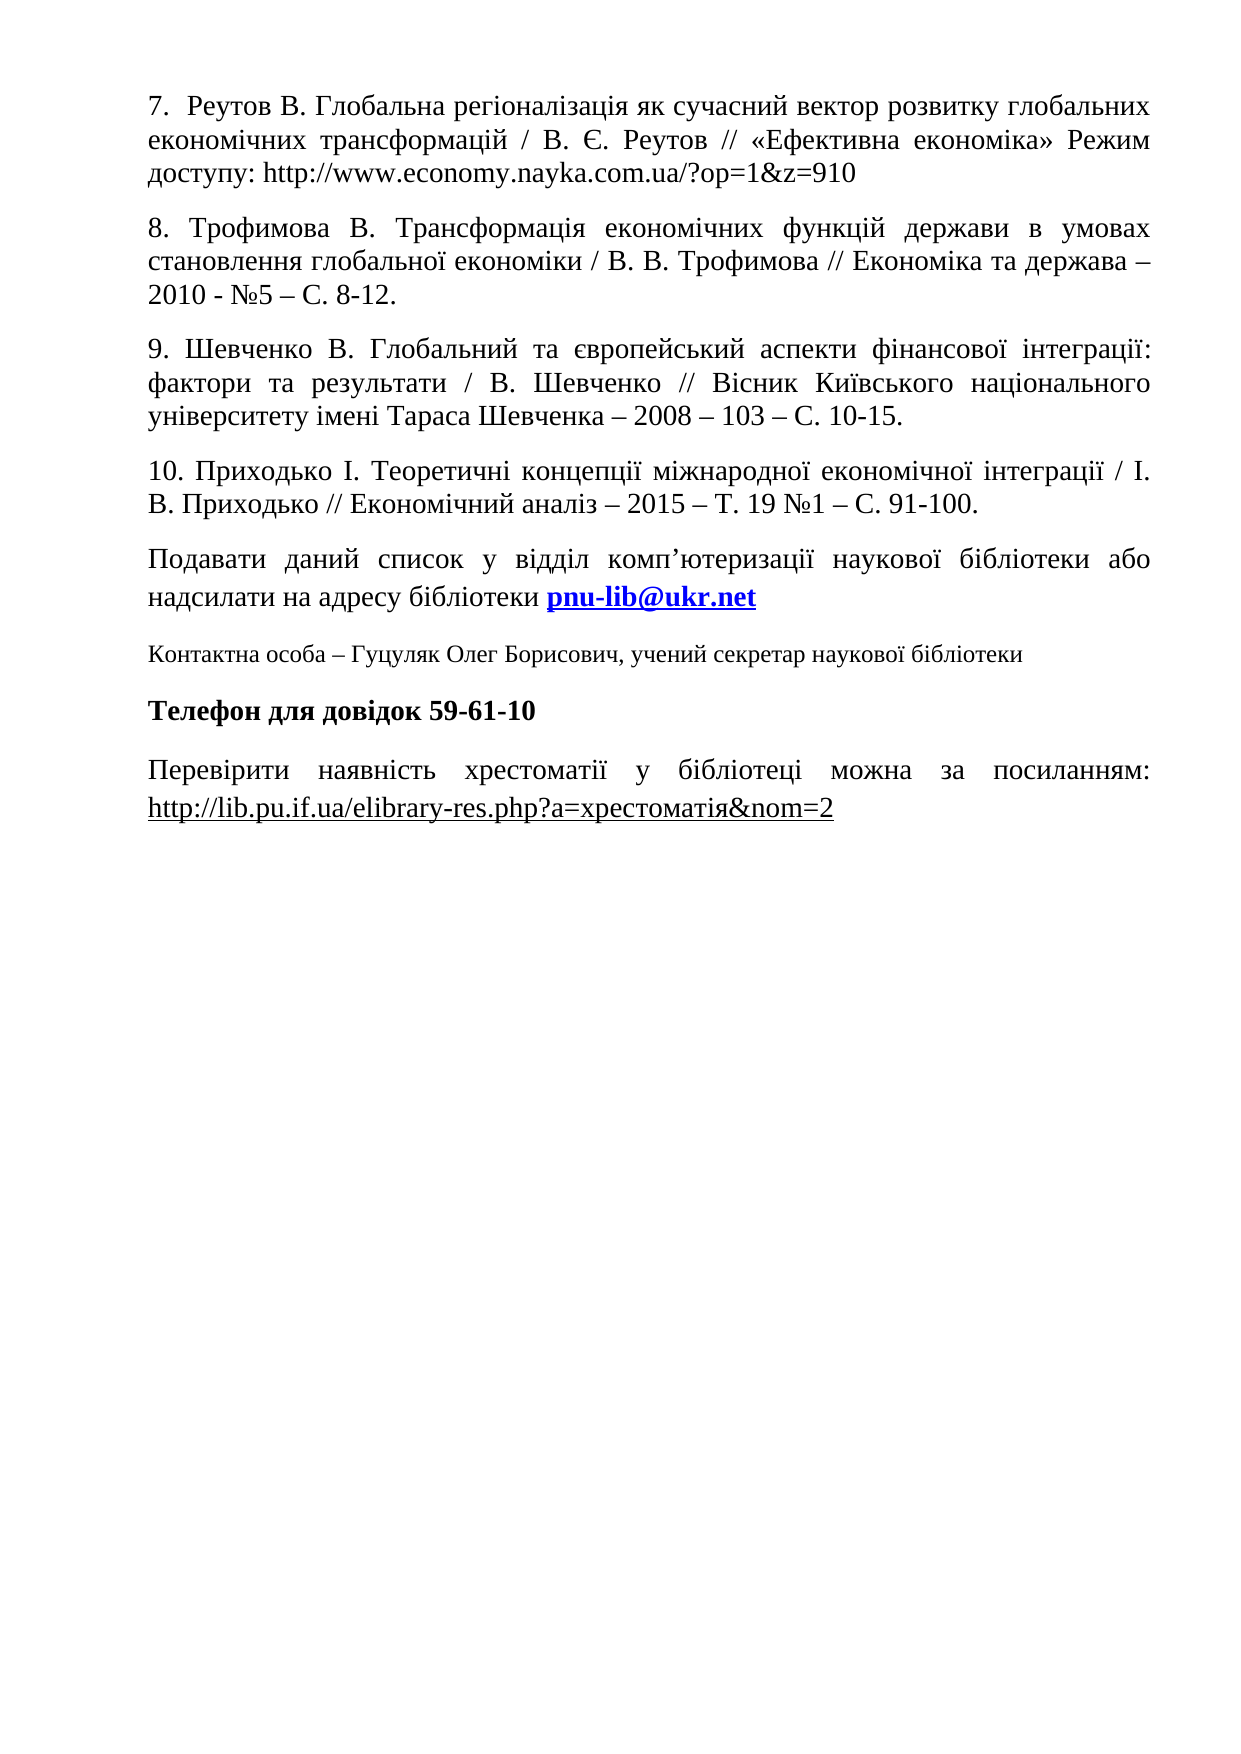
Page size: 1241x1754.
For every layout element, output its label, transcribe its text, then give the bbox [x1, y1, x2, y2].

text Перевірити наявність хрестоматії у бібліотеці можна за посиланням: http://lib.pu.if.ua/elibrary-res.php?a=хрестоматія&nom=2 [148, 752, 1152, 824]
text 10. Приходько І. Теоретичні концепції міжнародної економічної інтеграції / І. В. Приходько // Економічний аналіз – 2015 – Т. 19 №1 – С. 91-100. [148, 453, 1152, 520]
text 7. Реутов В. Глобальна регіоналізація як сучасний вектор розвитку глобальних економічних трансформацій / В. Є. Реутов // «Ефективна економіка» Режим доступу: http://www.economy.nayka.com.ua/?op=1&z=910 [148, 88, 1152, 189]
text Телефон для довідок 59-61-10 [148, 693, 1152, 726]
text 9. Шевченко В. Глобальний та європейський аспекти фінансової інтеграції: фактори та результати / В. Шевченко // Вісник Київського національного університету імені Тараса Шевченка – 2008 – 103 – С. 10-15. [148, 331, 1152, 432]
text 8. Трофимова В. Трансформація економічних функцій держави в умовах становлення глобальної економіки / В. В. Трофимова // Економіка та держава – 2010 - №5 – С. 8-12. [148, 210, 1152, 311]
text Подавати даний список у відділ комп’ютеризації наукової бібліотеки або надсилати на адресу бібліотеки pnu-lib@ukr.net [148, 541, 1152, 613]
text Контактна особа – Гуцуляк Олег Борисович, учений секретар наукової бібліотеки [148, 639, 1152, 667]
